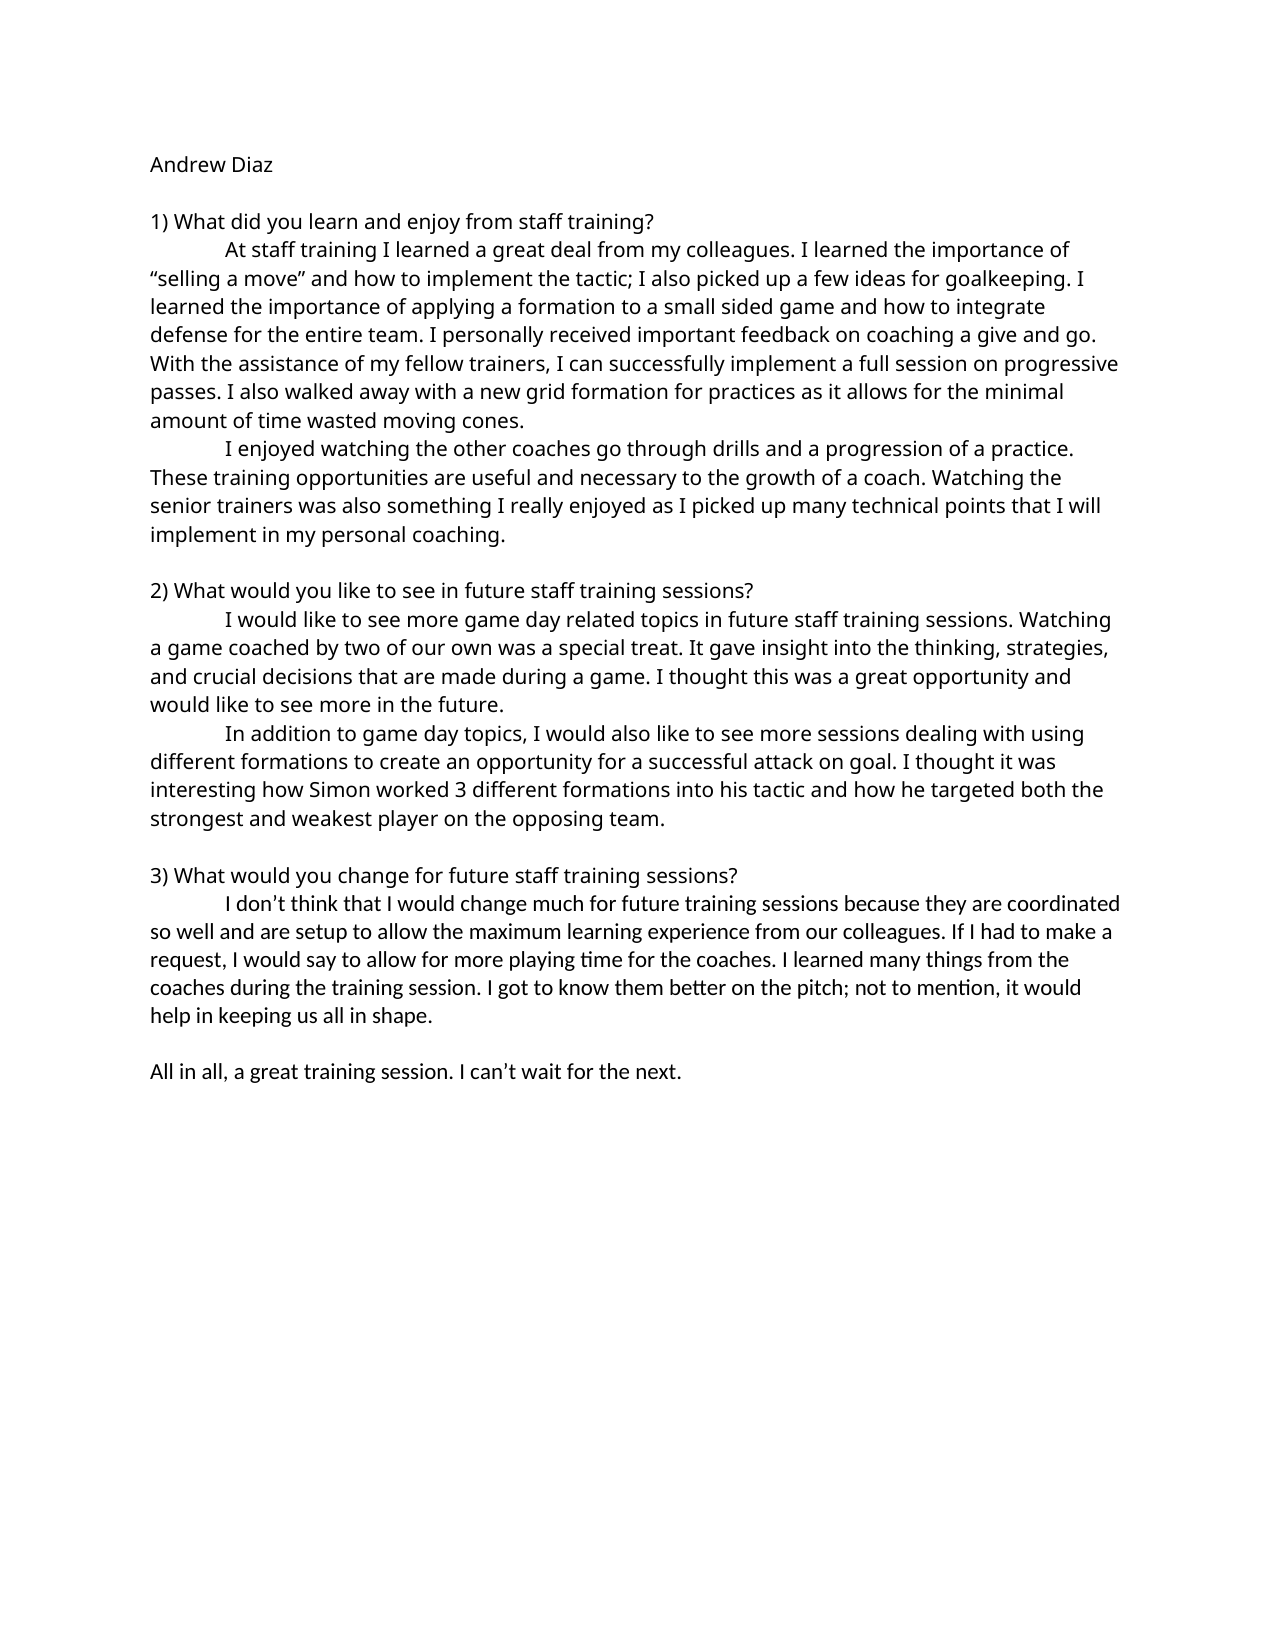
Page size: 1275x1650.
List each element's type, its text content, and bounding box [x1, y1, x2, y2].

text In addition to game day topics, I would also like to see more sessions dealing with using different formations to create an opportunity for a successful attack on goal. I thought it was interesting how Simon worked 3 different formations into his tactic and how he targeted both the strongest and weakest player on the opposing team. [150, 719, 1125, 832]
text I enjoyed watching the other coaches go through drills and a progression of a practice. These training opportunities are useful and necessary to the growth of a coach. Watching the senior trainers was also something I really enjoyed as I picked up many technical points that I will implement in my personal coaching. [150, 434, 1125, 548]
text 3) What would you change for future staff training sessions? [150, 861, 1125, 889]
text I don’t think that I would change much for future training sessions because they are coordinated so well and are setup to allow the maximum learning experience from our colleagues. If I had to make a request, I would say to allow for more playing time for the coaches. I learned many things from the coaches during the training session. I got to know them better on the pitch; not to mention, it would help in keeping us all in shape. [150, 889, 1125, 1029]
text 2) What would you like to see in future staff training sessions? [150, 577, 1125, 605]
text I would like to see more game day related topics in future staff training sessions. Watching a game coached by two of our own was a special treat. It gave insight into the thinking, strategies, and crucial decisions that are made during a game. I thought this was a great opportunity and would like to see more in the future. [150, 605, 1125, 719]
text All in all, a great training session. I can’t wait for the next. [150, 1057, 1125, 1086]
text At staff training I learned a great deal from my colleagues. I learned the importance of “selling a move” and how to implement the tactic; I also picked up a few ideas for goalkeeping. I learned the importance of applying a formation to a small sided game and how to integrate defense for the entire team. I personally received important feedback on coaching a give and go. With the assistance of my fellow trainers, I can successfully implement a full session on progressive passes. I also walked away with a new grid formation for practices as it allows for the minimal amount of time wasted moving cones. [150, 235, 1125, 434]
text 1) What did you learn and enjoy from staff training? [150, 207, 1125, 235]
text Andrew Diaz [150, 150, 1125, 178]
